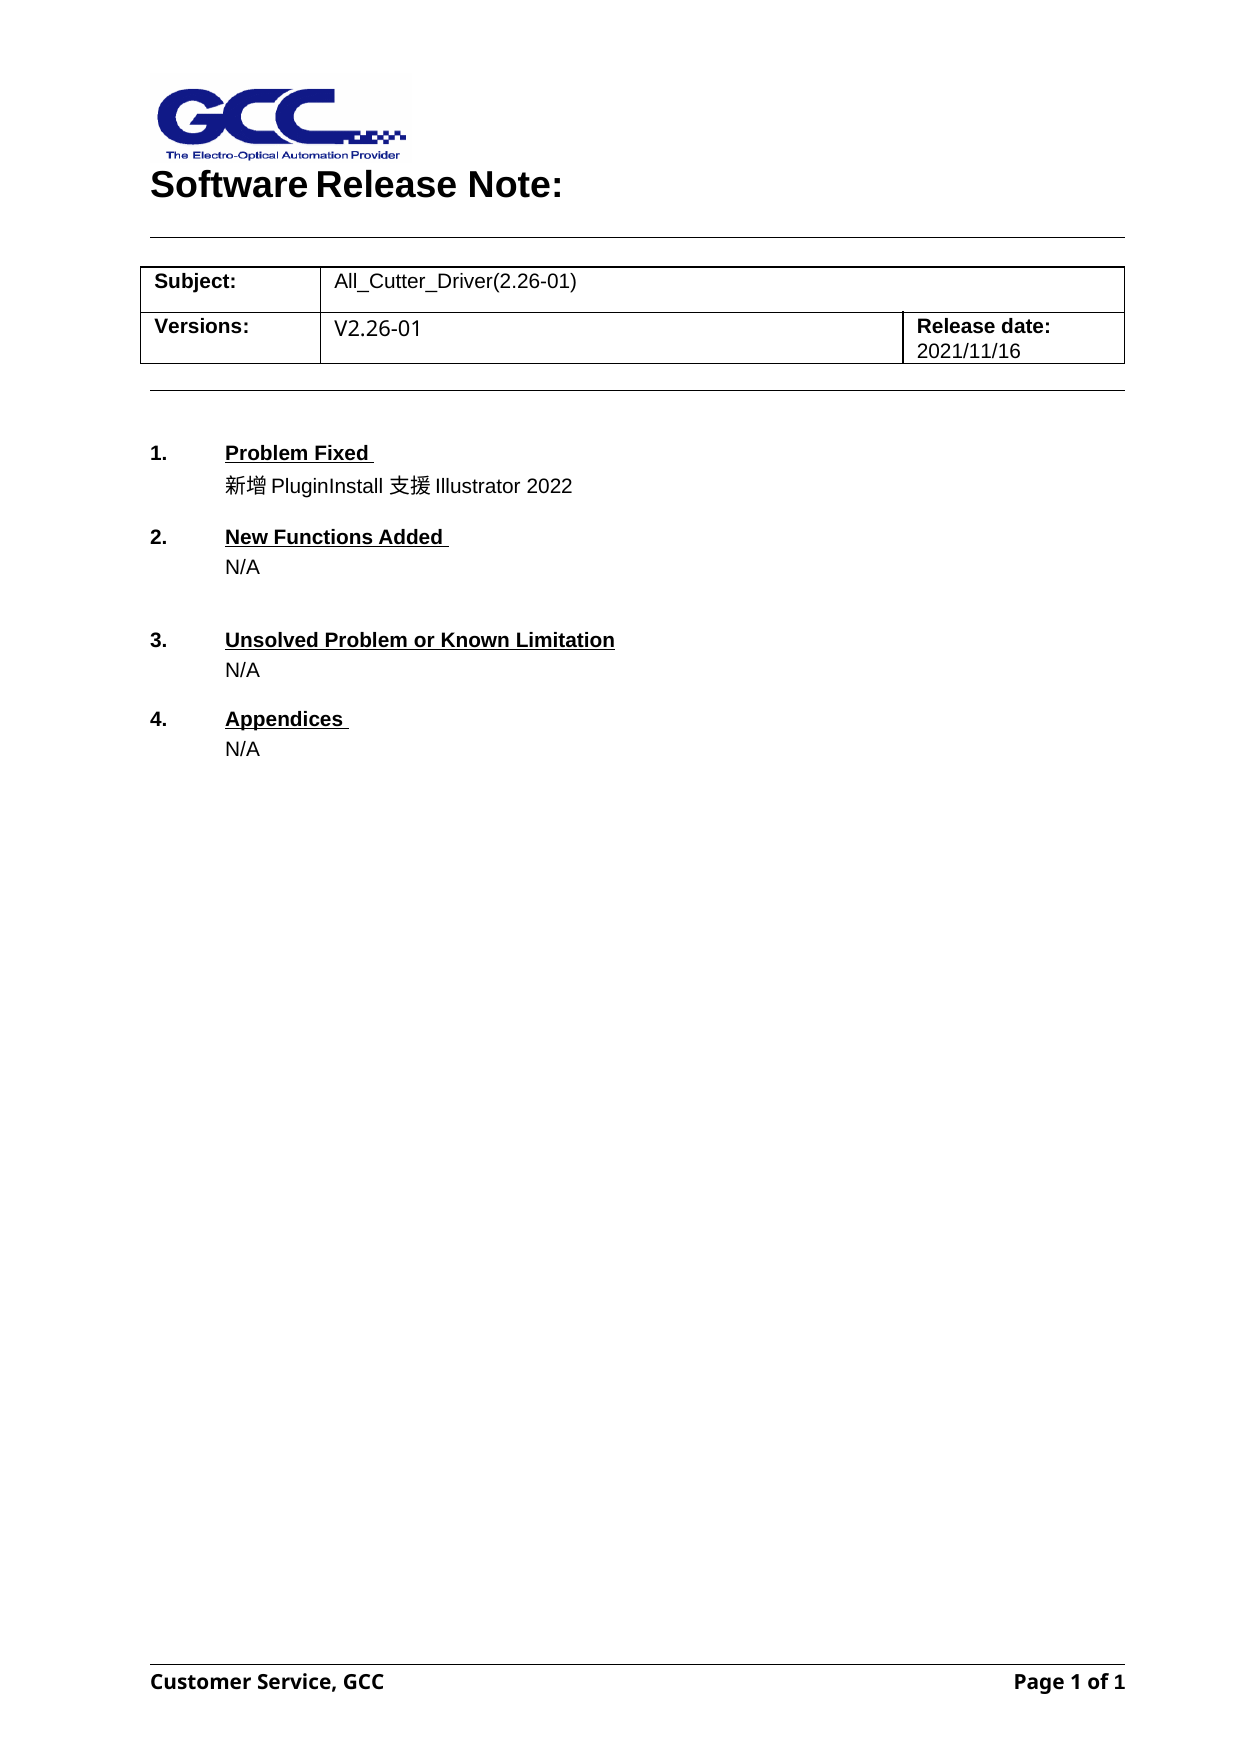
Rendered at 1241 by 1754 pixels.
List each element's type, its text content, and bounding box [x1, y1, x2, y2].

table_cell Release date: 2021/11/16 [904, 313, 1124, 363]
table_header All_Cutter_Driver(2.26-01) [321, 268, 1124, 311]
subtitle Appendices [150, 707, 1125, 731]
table_header Subject: [141, 268, 320, 311]
text 新增PluginInstall 支援Illustrator 2022 [150, 471, 1125, 500]
text N/A [225, 658, 1125, 682]
table_cell V2.26-01 [321, 313, 902, 363]
subtitle Unsolved Problem or Known Limitation [150, 628, 1125, 652]
subtitle New Functions Added [150, 525, 1125, 549]
text N/A [225, 555, 1125, 579]
text N/A [225, 737, 1125, 761]
table_cell Versions: [141, 313, 320, 363]
subtitle Problem Fixed [150, 441, 1125, 465]
